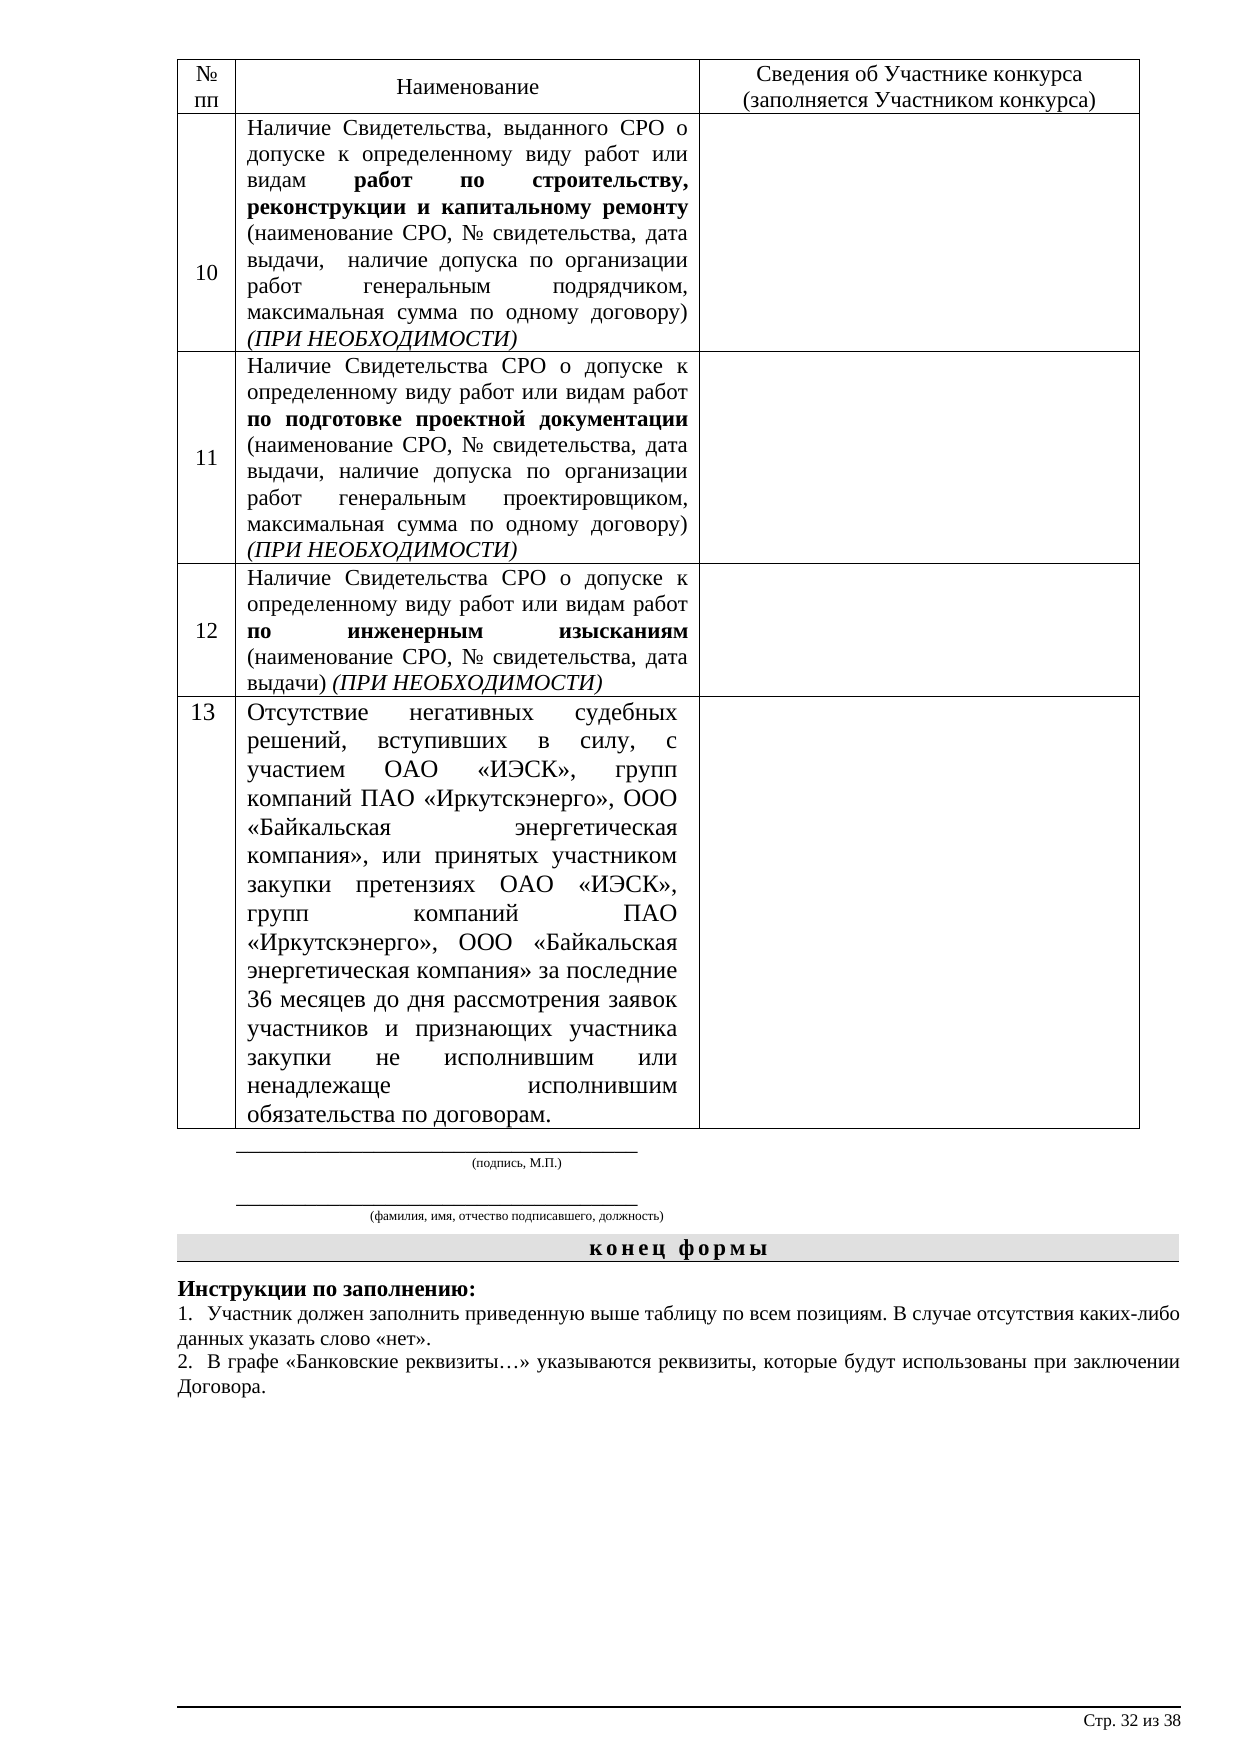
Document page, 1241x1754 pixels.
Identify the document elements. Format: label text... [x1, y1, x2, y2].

text ___________________________________ [177, 1129, 1181, 1155]
table_cell 10 [178, 114, 235, 351]
list Участник должен заполнить приведенную выше таблицу по всем позициям. В случае отсутствия каких-либо данных указать слово «нет». [177, 1301, 1181, 1349]
text ___________________________________ [177, 1182, 1181, 1208]
table_header Наименование [236, 60, 699, 113]
table_cell Наличие Свидетельства, выданного СРО о допуске к определенному виду работ или видам работ по строительству, реконструкции и капитальному ремонту (наименование СРО, № свидетельства, дата выдачи, наличие допуска по организации работ генеральным подрядчиком, максимальная сумма по одному договору) (ПРИ НЕОБХОДИМОСТИ) [236, 114, 699, 351]
text (подпись, М.П.) [177, 1155, 797, 1182]
table_cell [700, 352, 1139, 563]
table_cell 12 [178, 564, 235, 696]
table_cell 13 [178, 697, 235, 1128]
text Инструкции по заполнению: [177, 1275, 1181, 1301]
table_cell [700, 114, 1139, 351]
table_cell Наличие Свидетельства СРО о допуске к определенному виду работ или видам работ по инженерным изысканиям (наименование СРО, № свидетельства, дата выдачи) (ПРИ НЕОБХОДИМОСТИ) [236, 564, 699, 696]
list В графе «Банковские реквизиты…» указываются реквизиты, которые будут использованы при заключении Договора. [177, 1349, 1181, 1398]
table_cell [700, 564, 1139, 696]
table_header Сведения об Участнике конкурса (заполняется Участником конкурса) [700, 60, 1139, 113]
table_header № пп [178, 60, 235, 113]
table_cell [700, 697, 1139, 1128]
text конец формы [177, 1234, 1179, 1261]
table_cell Наличие Свидетельства СРО о допуске к определенному виду работ или видам работ по подготовке проектной документации (наименование СРО, № свидетельства, дата выдачи, наличие допуска по организации работ генеральным проектировщиком, максимальная сумма по одному договору) (ПРИ НЕОБХОДИМОСТИ) [236, 352, 699, 563]
table_cell Отсутствие негативных судебных решений, вступивших в силу, с участием ОАО «ИЭСК», групп компаний ПАО «Иркутскэнерго», ООО «Байкальская энергетическая компания», или принятых участником закупки претензиях ОАО «ИЭСК», групп компаний ПАО «Иркутскэнерго», ООО «Байкальская энергетическая компания» за последние 36 месяцев до дня рассмотрения заявок участников и признающих участника закупки не исполнившим или ненадлежаще исполнившим обязательства по договорам. [236, 697, 699, 1128]
text (фамилия, имя, отчество подписавшего, должность) [177, 1208, 797, 1234]
table_cell 11 [178, 352, 235, 563]
